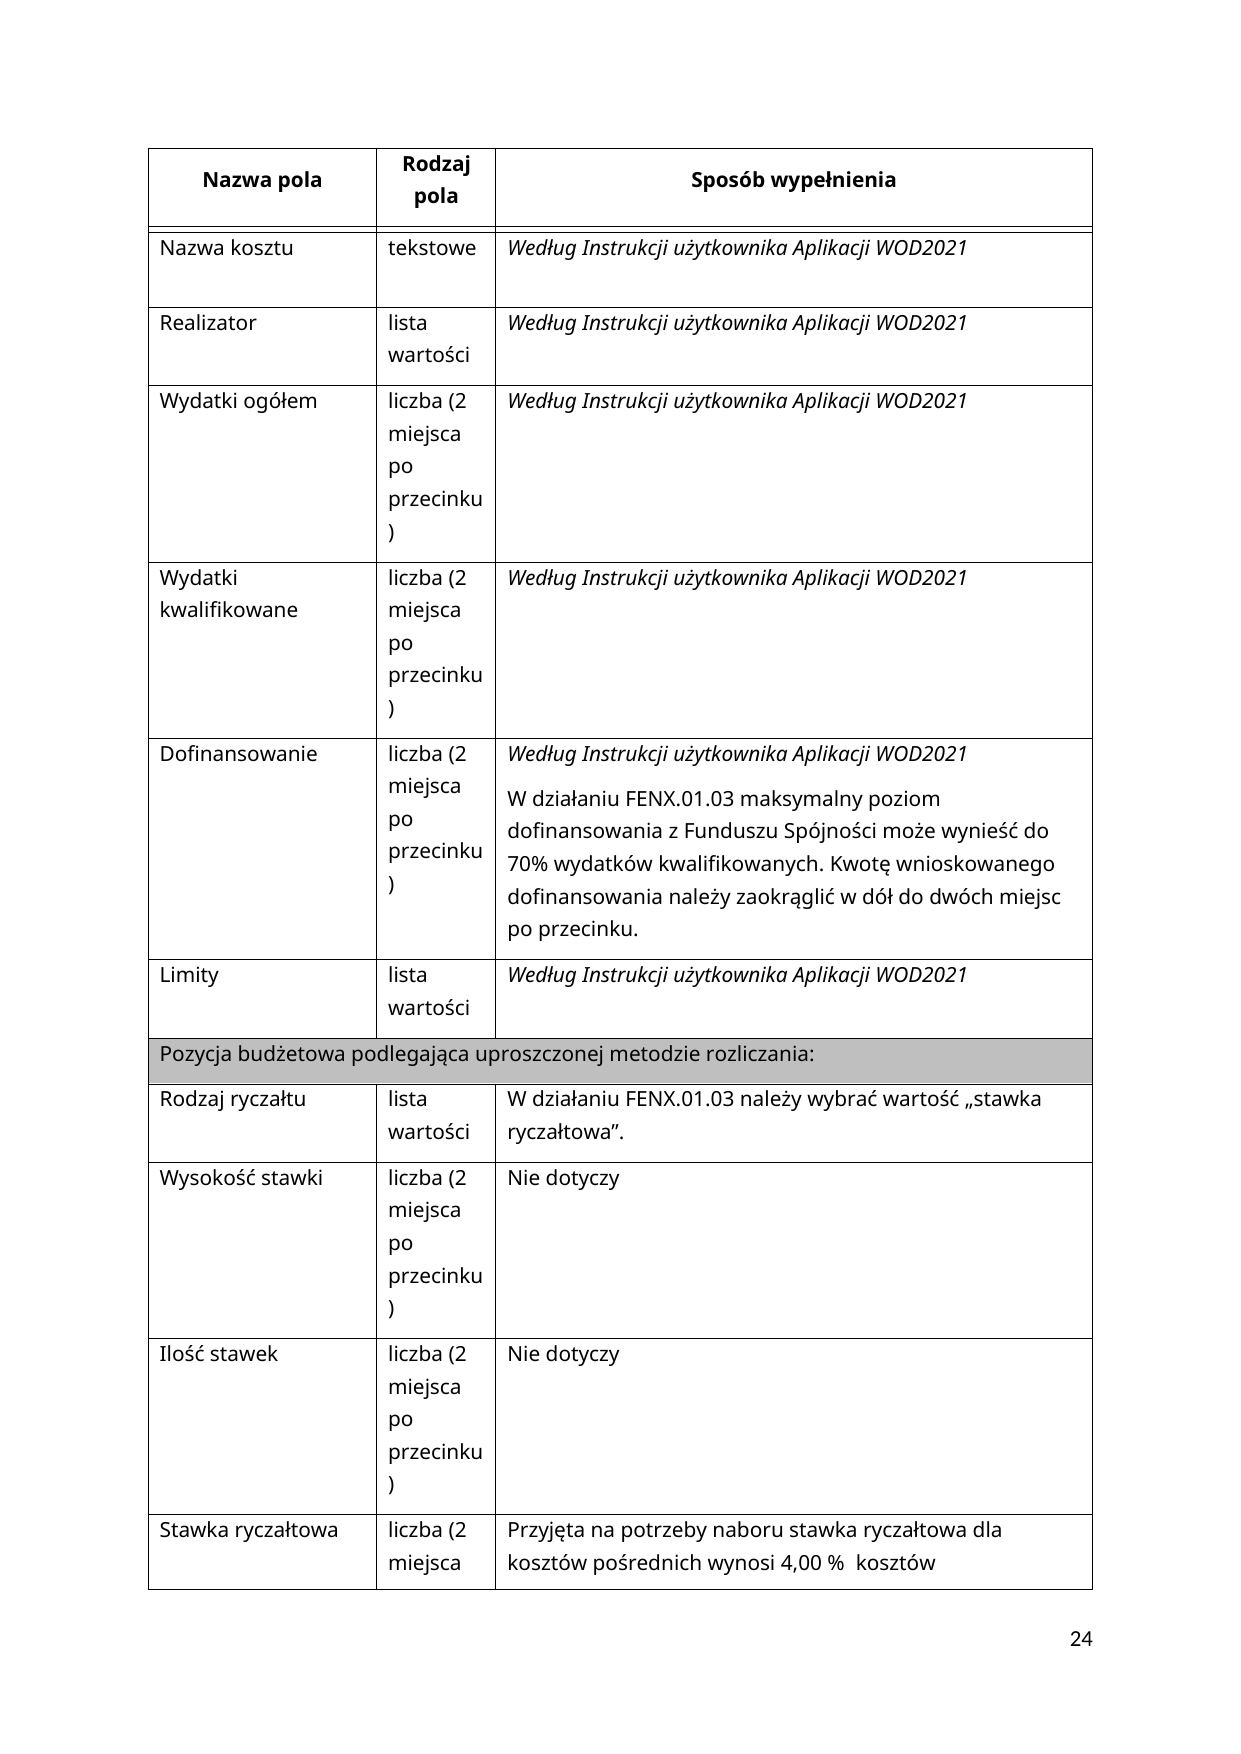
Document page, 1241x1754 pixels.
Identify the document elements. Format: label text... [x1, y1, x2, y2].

table_cell Nie dotyczy [496, 1163, 1092, 1338]
table_cell Według Instrukcji użytkownika Aplikacji WOD2021 [496, 960, 1092, 1038]
table_cell Realizator [149, 308, 376, 385]
table_cell Nie dotyczy [496, 1339, 1092, 1514]
table_cell Według Instrukcji użytkownika Aplikacji WOD2021 [496, 386, 1092, 562]
table_cell Limity [149, 960, 376, 1038]
table_cell lista wartości [377, 960, 495, 1038]
table_cell liczba (2 miejsca po przecinku) [377, 563, 495, 738]
table_cell W działaniu FENX.01.03 należy wybrać wartość „stawka ryczałtowa”. [496, 1085, 1092, 1162]
table_cell Według Instrukcji użytkownika Aplikacji WOD2021 [496, 563, 1092, 738]
table_cell liczba (2 miejsca po przecinku) [377, 1163, 495, 1338]
table_cell Dofinansowanie [149, 739, 376, 959]
table_cell lista wartości [377, 1085, 495, 1162]
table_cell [496, 233, 1092, 307]
table_cell liczba (2 miejsca po przecinku) [377, 386, 495, 562]
table_cell Stawka ryczałtowa [149, 1515, 376, 1589]
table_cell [496, 227, 1092, 232]
table_cell Ilość stawek [149, 1339, 376, 1514]
table_cell liczba (2 miejsca po przecinku) [377, 1515, 495, 1589]
table_cell liczba (2 miejsca po przecinku) [377, 1339, 495, 1514]
table_cell Rodzaj ryczałtu [149, 1085, 376, 1162]
table_cell Według Instrukcji użytkownika Aplikacji WOD2021 W działaniu FENX.01.03 maksymalny poziom dofinansowania z Funduszu Spójności może wynieść do 70% wydatków kwalifikowanych. Kwotę wnioskowanego dofinansowania należy zaokrąglić w dół do dwóch miejsc po przecinku. [496, 739, 1092, 959]
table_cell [496, 1515, 1092, 1589]
table_cell Wydatki kwalifikowane [149, 563, 376, 738]
table_cell Pozycja budżetowa podlegająca uproszczonej metodzie rozliczania: [149, 1039, 1092, 1083]
table_header Sposób wypełnienia [496, 149, 1092, 226]
table_header Nazwa pola [149, 149, 376, 226]
table_cell Wysokość stawki [149, 1163, 376, 1338]
table_cell Według Instrukcji użytkownika Aplikacji WOD2021 [496, 308, 1092, 385]
table_cell Wydatki ogółem [149, 386, 376, 562]
table_cell tekstowe [377, 233, 495, 307]
table_cell lista wartości [377, 308, 495, 385]
table_cell liczba (2 miejsca po przecinku) [377, 739, 495, 959]
table_header Rodzaj pola [377, 149, 495, 226]
table_cell Nazwa kosztu [149, 233, 376, 307]
